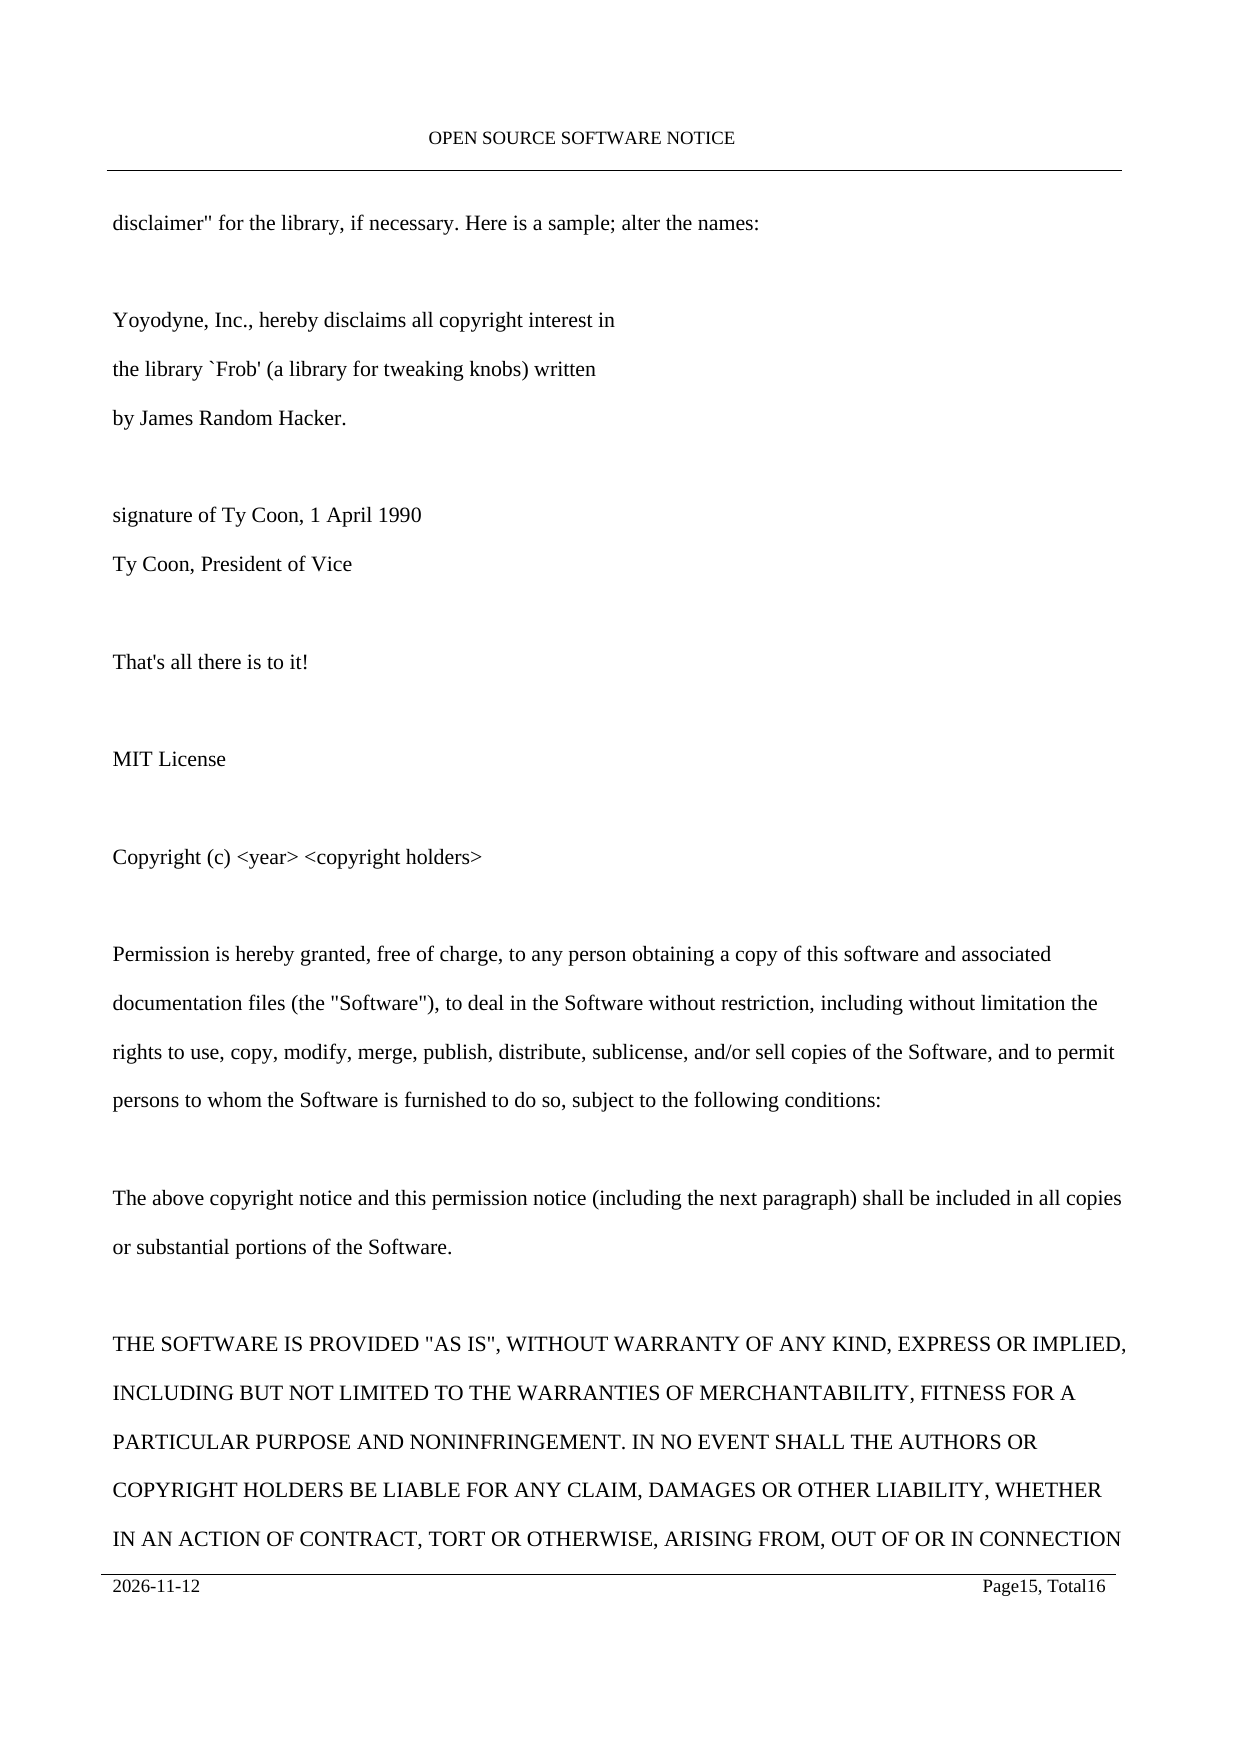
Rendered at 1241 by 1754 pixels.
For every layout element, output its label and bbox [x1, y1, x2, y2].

text [112, 206, 1128, 1555]
